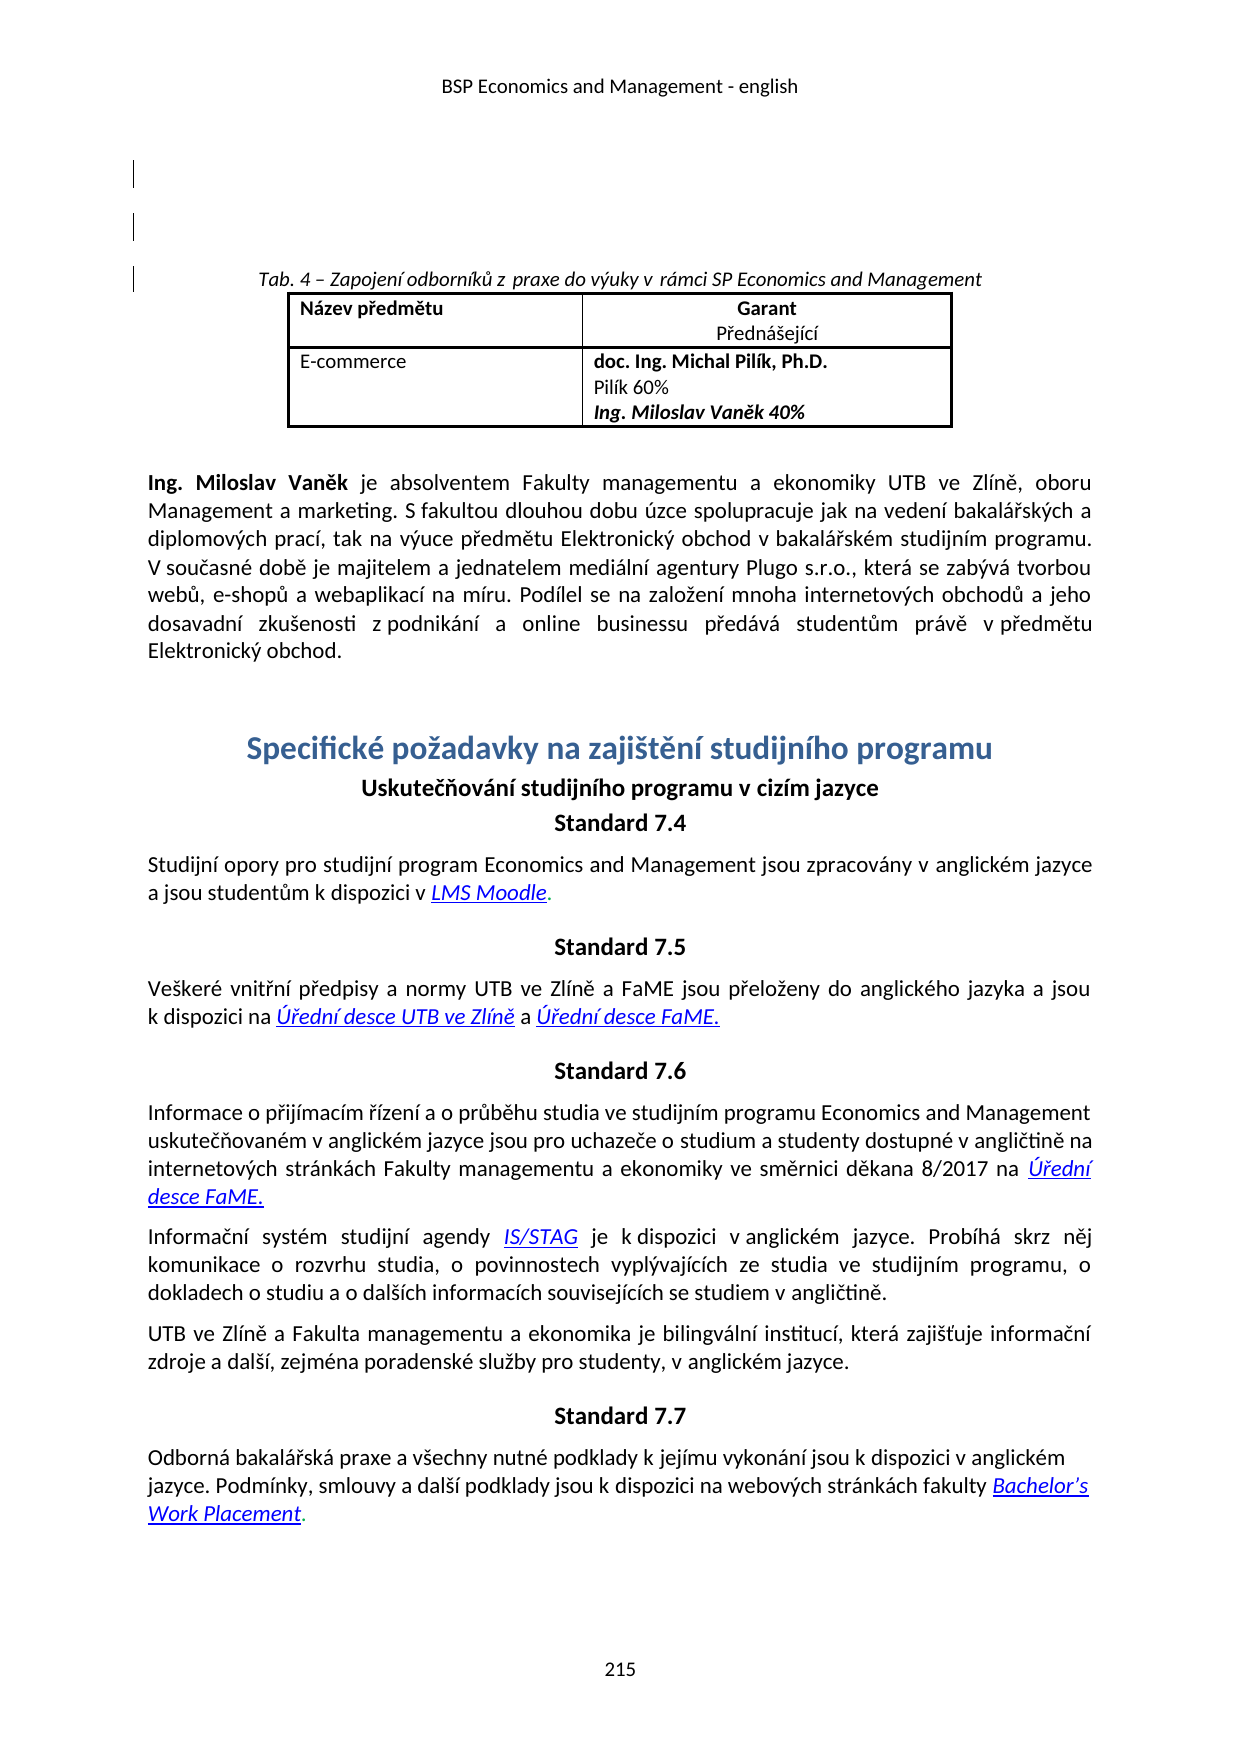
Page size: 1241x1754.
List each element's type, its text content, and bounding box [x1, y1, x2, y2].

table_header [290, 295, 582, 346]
subtitle Standard 7.6 [148, 1055, 1093, 1085]
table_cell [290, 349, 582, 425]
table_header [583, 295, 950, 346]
subtitle Standard 7.5 [148, 931, 1093, 961]
text Veškeré vnitřní předpisy a normy UTB ve Zlíně a FaME jsou přeloženy do anglického jazyka a jsou k dispozici na Úřední desce UTB ve Zlíně a Úřední desce FaME. [148, 974, 1093, 1030]
text Ing. Miloslav Vaněk je absolventem Fakulty managementu a ekonomiky UTB ve Zlíně, oboru Management a marketing. S fakultou dlouhou dobu úzce spolupracuje jak na vedení bakalářských a diplomových prací, tak na výuce předmětu Elektronický obchod v bakalářském studijním programu. V současné době je majitelem a jednatelem mediální agentury Plugo s.r.o., která se zabývá tvorbou webů, e-shopů a webaplikací na míru. Podílel se na založení mnoha internetových obchodů a jeho dosavadní zkušenosti z podnikání a online businessu předává studentům právě v předmětu Elektronický obchod. [148, 468, 1093, 665]
subtitle Standard 7.7 [148, 1400, 1093, 1431]
subtitle Specifické požadavky na zajištění studijního programu [148, 727, 1093, 768]
text UTB ve Zlíně a Fakulta managementu a ekonomika je bilingvální institucí, která zajišťuje informační zdroje a další, zejména poradenské služby pro studenty, v anglickém jazyce. [148, 1319, 1093, 1375]
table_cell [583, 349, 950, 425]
text Studijní opory pro studijní program Economics and Management jsou zpracovány v anglickém jazyce a jsou studentům k dispozici v LMS Moodle. [148, 850, 1093, 906]
subtitle Odborná bakalářská praxe a všechny nutné podklady k jejímu vykonání jsou k dispozici v anglickém jazyce. Podmínky, smlouvy a další podklady jsou k dispozici na webových stránkách fakulty Bachelor’s Work Placement. [148, 1443, 1093, 1527]
text Tab. 4 – Zapojení odborníků z praxe do výuky v rámci SP Economics and Management [148, 266, 1093, 292]
subtitle Standard 7.4 [148, 807, 1093, 837]
text Informační systém studijní agendy IS/STAG je k dispozici v anglickém jazyce. Probíhá skrz něj komunikace o rozvrhu studia, o povinnostech vyplývajících ze studia ve studijním programu, o dokladech o studiu a o dalších informacích souvisejících se studiem v angličtině. [148, 1222, 1093, 1307]
subtitle Uskutečňování studijního programu v cizím jazyce [148, 772, 1093, 803]
text Informace o přijímacím řízení a o průběhu studia ve studijním programu Economics and Management uskutečňovaném v anglickém jazyce jsou pro uchazeče o studium a studenty dostupné v angličtině na internetových stránkách Fakulty managementu a ekonomiky ve směrnici děkana 8/2017 na Úřední desce FaME. [148, 1098, 1093, 1210]
